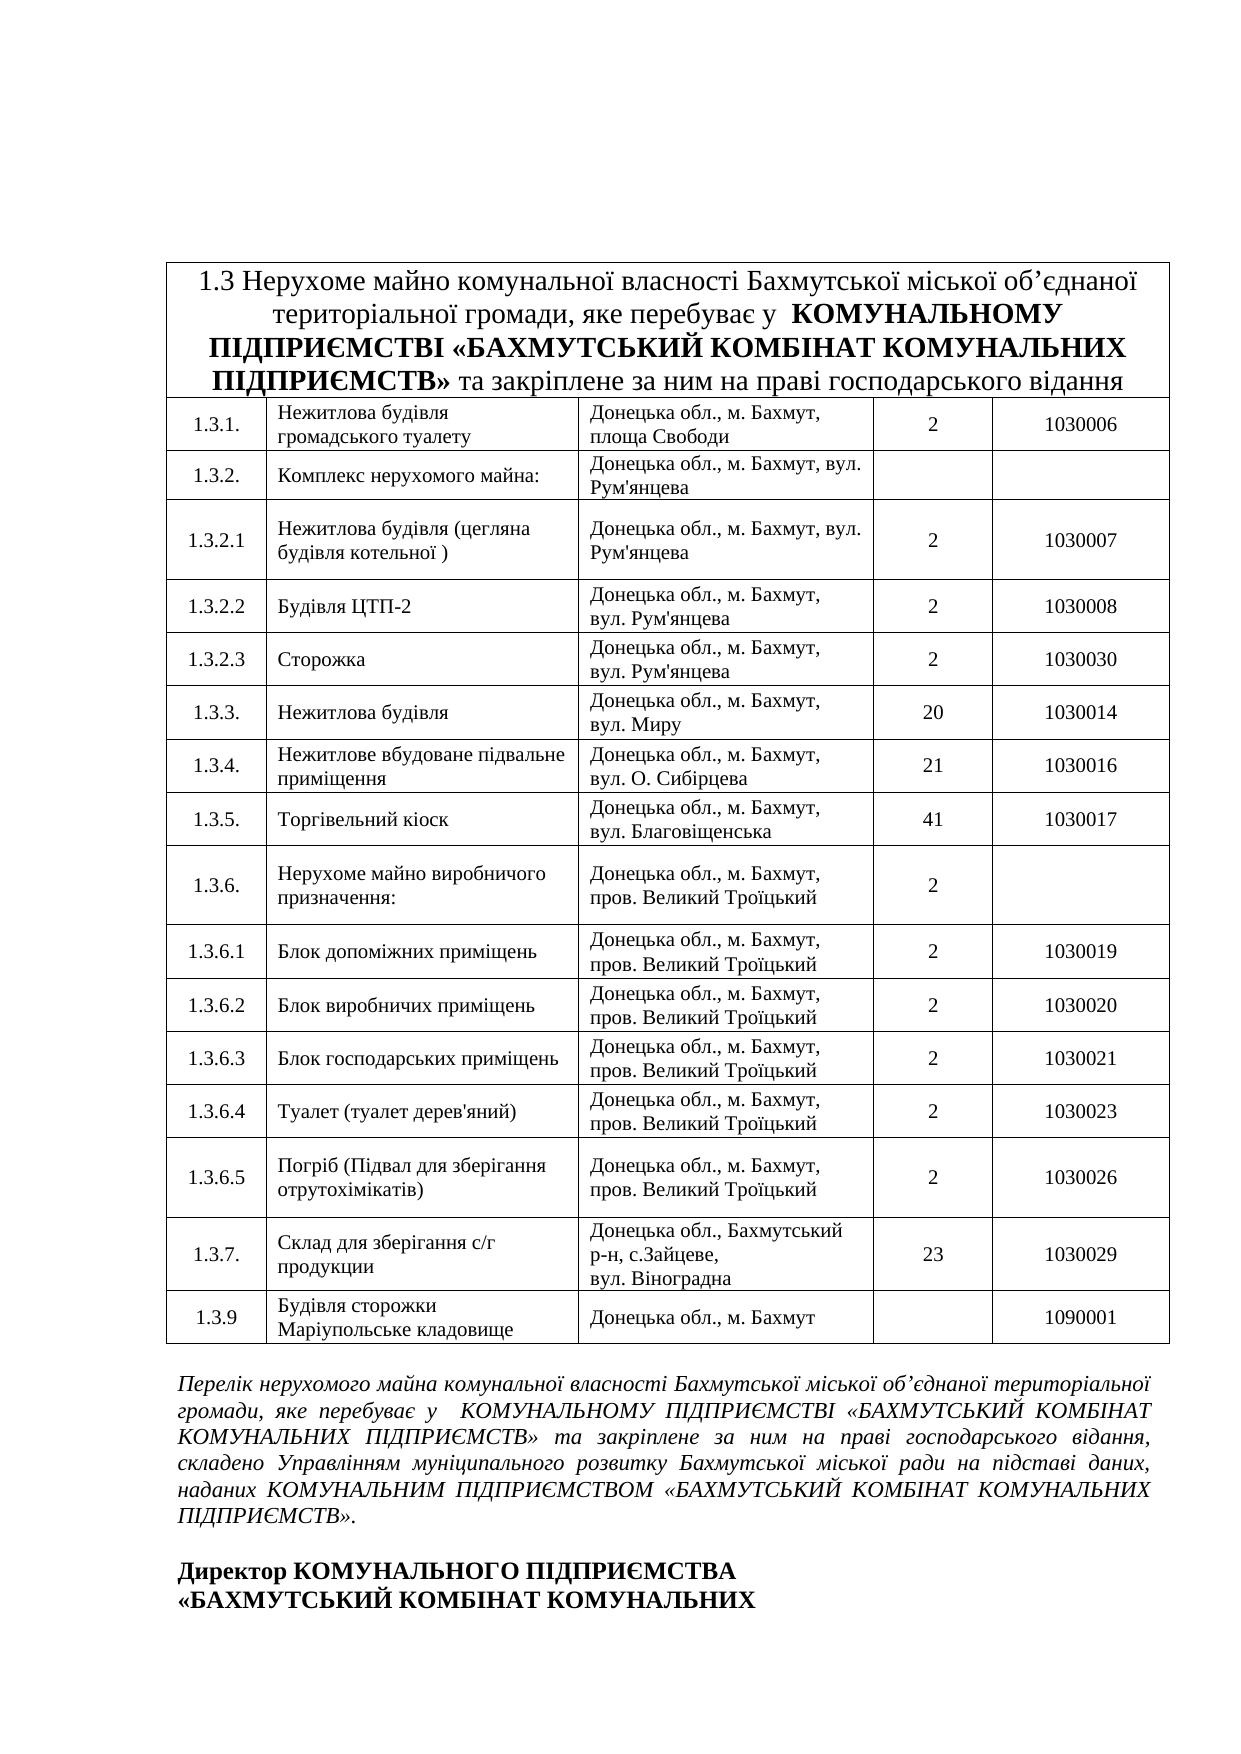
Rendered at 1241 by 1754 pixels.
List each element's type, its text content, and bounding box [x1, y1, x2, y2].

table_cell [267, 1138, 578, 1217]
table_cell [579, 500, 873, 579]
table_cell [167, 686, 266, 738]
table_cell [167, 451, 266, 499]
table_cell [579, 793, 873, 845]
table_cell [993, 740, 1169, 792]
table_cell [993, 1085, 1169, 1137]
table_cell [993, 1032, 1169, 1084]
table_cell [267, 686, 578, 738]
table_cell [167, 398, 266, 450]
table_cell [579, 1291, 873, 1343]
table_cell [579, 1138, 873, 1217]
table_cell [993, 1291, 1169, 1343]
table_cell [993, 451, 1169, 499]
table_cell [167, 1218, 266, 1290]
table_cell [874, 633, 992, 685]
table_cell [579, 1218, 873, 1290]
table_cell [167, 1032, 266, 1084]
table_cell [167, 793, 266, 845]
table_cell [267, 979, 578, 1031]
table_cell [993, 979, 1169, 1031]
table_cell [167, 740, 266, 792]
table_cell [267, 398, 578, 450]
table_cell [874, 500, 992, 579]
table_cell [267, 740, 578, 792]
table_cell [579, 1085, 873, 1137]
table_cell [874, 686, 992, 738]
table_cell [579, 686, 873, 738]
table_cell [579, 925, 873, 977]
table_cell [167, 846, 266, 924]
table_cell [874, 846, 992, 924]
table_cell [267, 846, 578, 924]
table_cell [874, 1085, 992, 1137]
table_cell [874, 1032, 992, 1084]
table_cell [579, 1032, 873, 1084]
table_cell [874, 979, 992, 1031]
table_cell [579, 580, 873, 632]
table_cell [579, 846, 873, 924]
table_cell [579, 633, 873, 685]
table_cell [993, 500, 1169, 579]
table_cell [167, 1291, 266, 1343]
text Директор КОМУНАЛЬНОГО ПІДПРИЄМСТВА [177, 1556, 1152, 1585]
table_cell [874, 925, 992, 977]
text Перелік нерухомого майна комунальної власності Бахмутської міської об’єднаної територіальної громади, яке перебуває у КОМУНАЛЬНОМУ ПІДПРИЄМСТВІ «БАХМУТСЬКИЙ КОМБІНАТ КОМУНАЛЬНИХ ПІДПРИЄМСТВ» та закріплене за ним на праві господарського відання, складено Управлінням муніципального розвитку Бахмутської міської ради на підставі даних, наданих КОМУНАЛЬНИМ ПІДПРИЄМСТВОМ «БАХМУТСЬКИЙ КОМБІНАТ КОМУНАЛЬНИХ ПІДПРИЄМСТВ». [177, 1370, 1152, 1528]
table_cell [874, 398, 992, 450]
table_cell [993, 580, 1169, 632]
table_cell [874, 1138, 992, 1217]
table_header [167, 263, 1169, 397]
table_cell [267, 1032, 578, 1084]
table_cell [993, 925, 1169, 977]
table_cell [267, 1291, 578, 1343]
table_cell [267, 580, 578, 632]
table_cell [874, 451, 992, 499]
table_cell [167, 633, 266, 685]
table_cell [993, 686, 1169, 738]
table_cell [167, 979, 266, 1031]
text «БАХМУТСЬКИЙ КОМБІНАТ КОМУНАЛЬНИХ [177, 1585, 1152, 1614]
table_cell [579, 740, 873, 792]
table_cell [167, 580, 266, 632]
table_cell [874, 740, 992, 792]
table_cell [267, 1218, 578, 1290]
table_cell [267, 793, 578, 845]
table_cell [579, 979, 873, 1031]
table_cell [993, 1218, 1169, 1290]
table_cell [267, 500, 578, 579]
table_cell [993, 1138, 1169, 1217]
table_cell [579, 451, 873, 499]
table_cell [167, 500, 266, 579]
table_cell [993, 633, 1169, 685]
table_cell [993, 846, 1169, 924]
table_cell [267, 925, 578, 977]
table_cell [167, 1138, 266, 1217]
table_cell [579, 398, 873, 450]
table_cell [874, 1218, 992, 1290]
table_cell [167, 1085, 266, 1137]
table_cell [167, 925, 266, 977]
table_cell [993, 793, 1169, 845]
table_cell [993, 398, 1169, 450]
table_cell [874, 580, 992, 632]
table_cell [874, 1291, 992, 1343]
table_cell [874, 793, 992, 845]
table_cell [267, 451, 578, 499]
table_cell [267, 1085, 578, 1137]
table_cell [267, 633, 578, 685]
